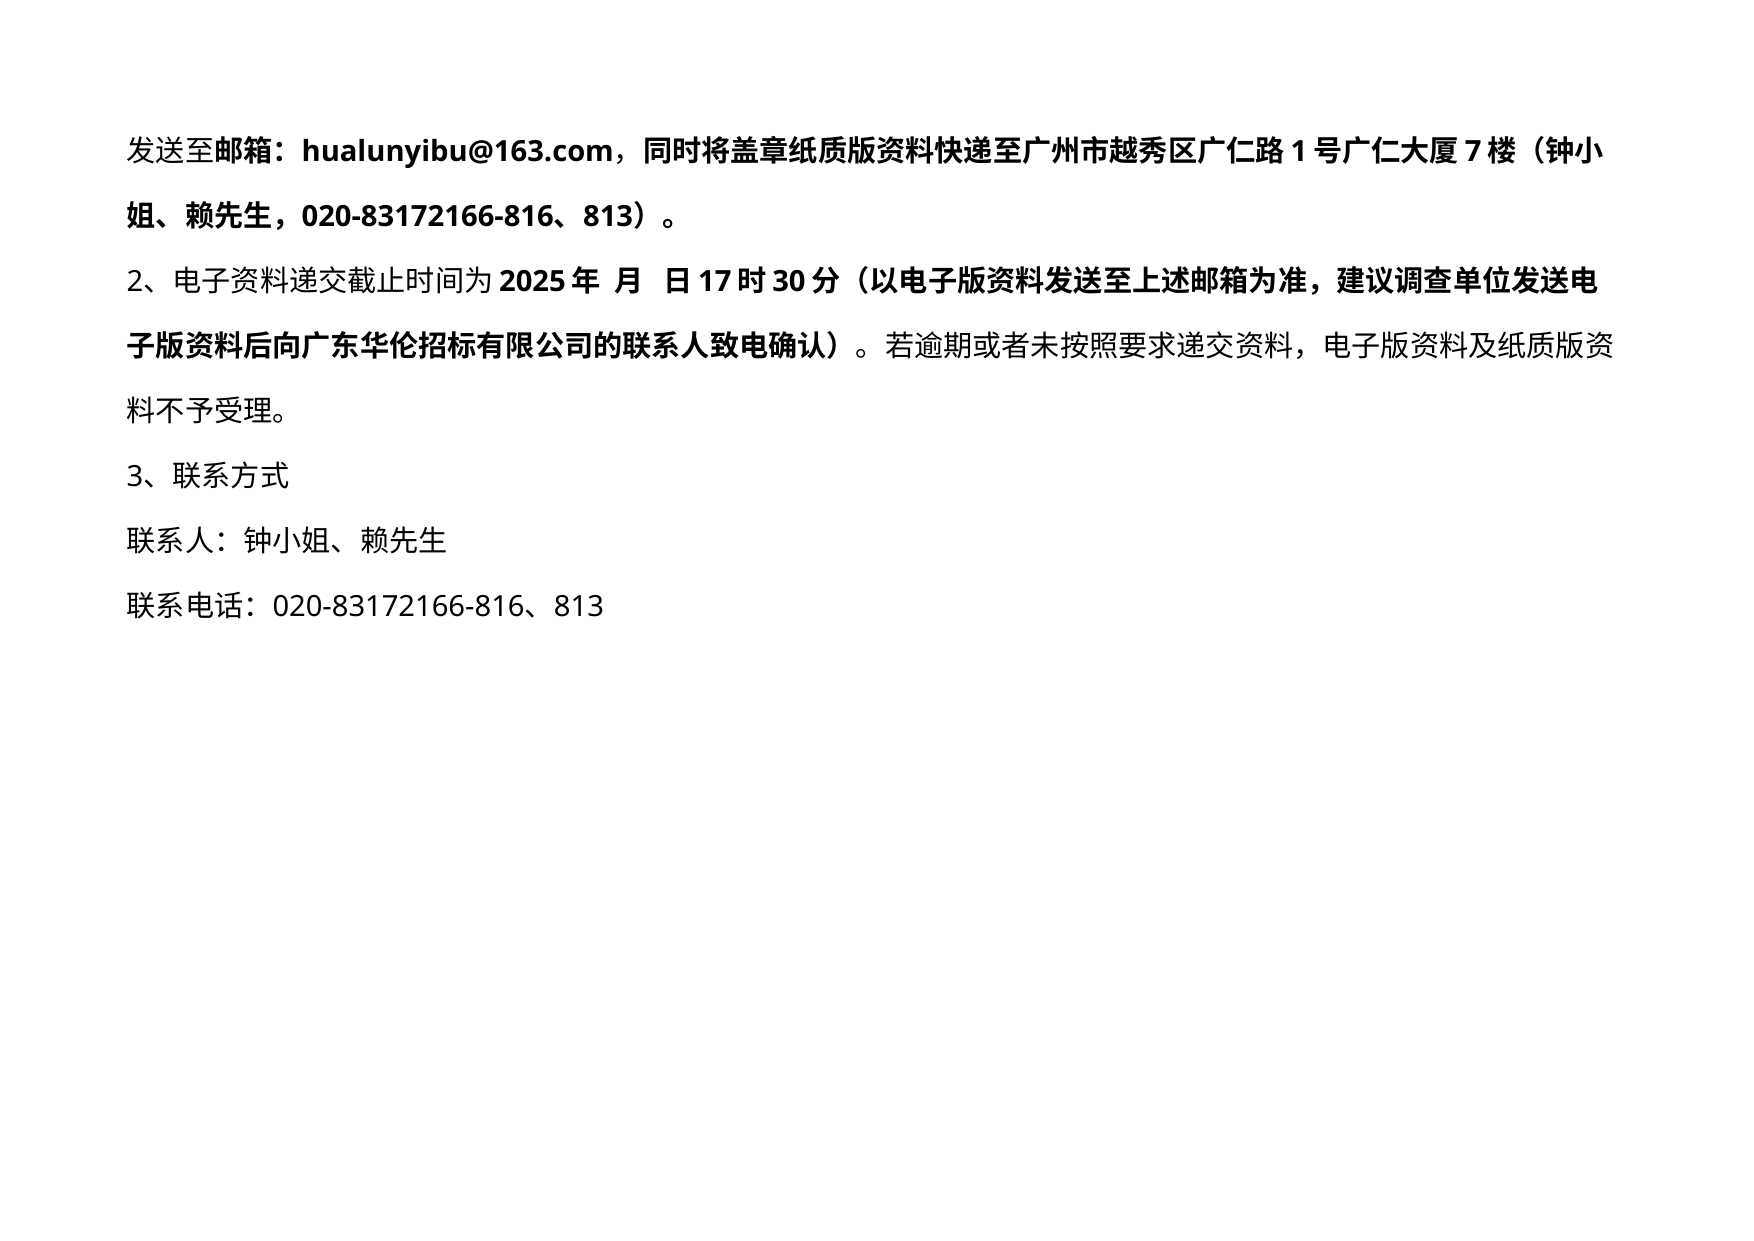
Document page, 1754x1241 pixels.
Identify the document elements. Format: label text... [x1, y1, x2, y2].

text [126, 116, 1628, 246]
text 联系人：钟小姐、赖先生 [126, 506, 1628, 571]
text 2、电子资料递交截止时间为2025年 月 日17时30分（以电子版资料发送至上述邮箱为准，建议调查单位发送电子版资料后向广东华伦招标有限公司的联系人致电确认）。若逾期或者未按照要求递交资料，电子版资料及纸质版资料不予受理。 [126, 246, 1628, 441]
text 联系电话：020-83172166-816、813 [126, 571, 1628, 636]
text 3、联系方式 [126, 441, 1628, 506]
